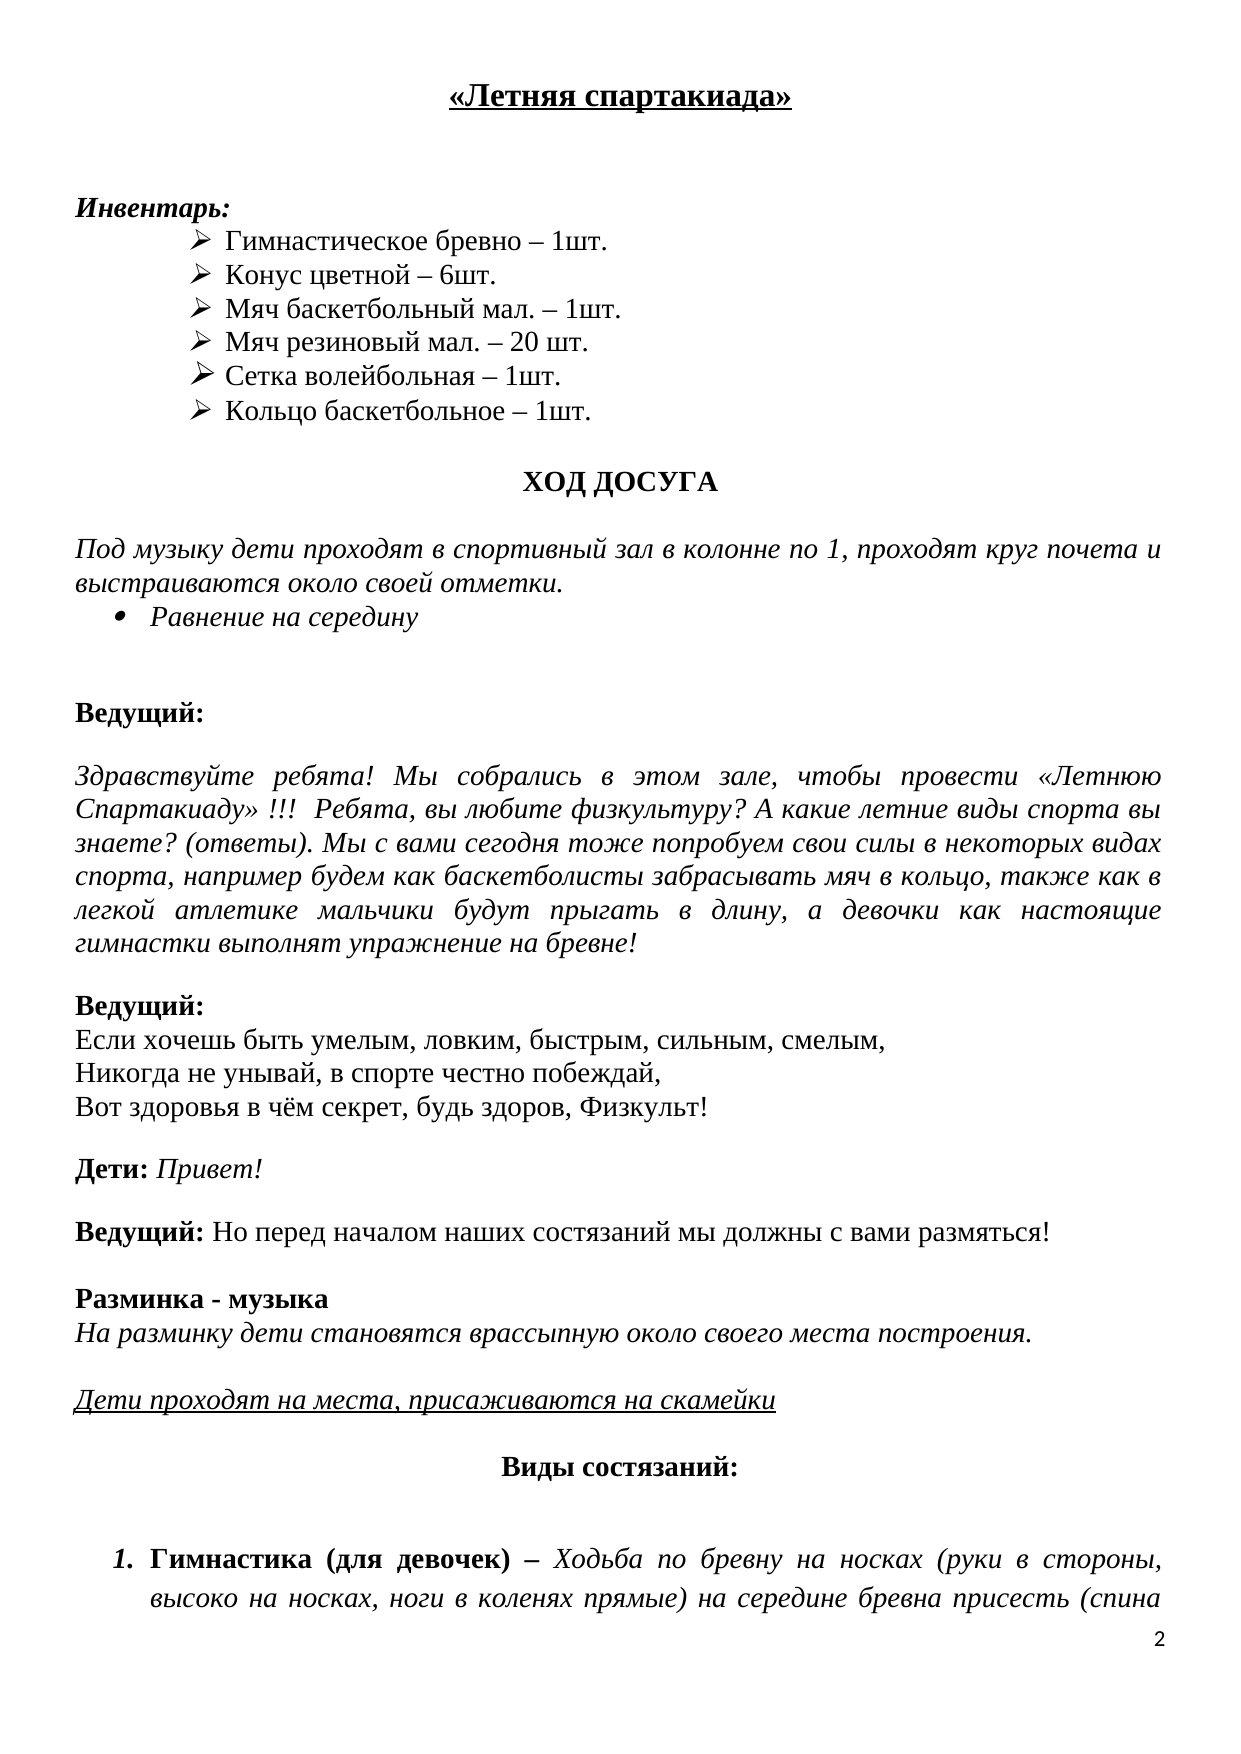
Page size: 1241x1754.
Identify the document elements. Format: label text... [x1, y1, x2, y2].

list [112, 1541, 1165, 1613]
list Конус цветной – 6шт. [187, 257, 1165, 291]
text Дети проходят на места, присаживаются на скамейки [75, 1382, 1165, 1416]
list ХОД ДОСУГА [75, 464, 1165, 498]
text Здравствуйте ребята! Мы собрались в этом зале, чтобы провести «Летнюю Спартакиаду» !!! Ребята, вы любите физкультуру? А какие летние виды спорта вы знаете? (ответы). Мы с вами сегодня тоже попробуем свои силы в некоторых видах спорта, например будем как баскетболисты забрасывать мяч в кольцо, также как в легкой атлетике мальчики будут прыгать в длину, а девочки как настоящие гимнастки выполнят упражнение на бревне! [75, 758, 1165, 959]
list Мяч баскетбольный мал. – 1шт. [187, 291, 1165, 324]
text Ведущий: [75, 988, 1165, 1022]
text Ведущий: Но перед началом наших состязаний мы должны с вами размяться! [75, 1214, 1165, 1248]
text Никогда не унывай, в спорте честно побеждай, [75, 1055, 1165, 1089]
list Кольцо баскетбольное – 1шт. [187, 393, 1165, 426]
list Сетка волейбольная – 1шт. [187, 358, 1165, 393]
text На разминку дети становятся врассыпную около своего места построения. [75, 1315, 1165, 1348]
text Дети: Привет! [75, 1152, 1165, 1185]
list Гимнастическое бревно – 1шт. [187, 223, 1165, 257]
text Ведущий: [75, 695, 1165, 729]
text Вот здоровья в чём секрет, будь здоров, Физкульт! [75, 1089, 1165, 1122]
text «Летняя спартакиада» [75, 75, 1165, 113]
text Если хочешь быть умелым, ловким, быстрым, сильным, смелым, [75, 1022, 1165, 1055]
list Мяч резиновый мал. – 20 шт. [187, 324, 1165, 358]
text Инвентарь: [75, 190, 1165, 223]
text Виды состязаний: [75, 1449, 1165, 1483]
list Под музыку дети проходят в спортивный зал в колонне по 1, проходят круг почета и выстраиваются около своей отметки. [75, 532, 1165, 599]
list Равнение на середину [112, 599, 1165, 632]
text Разминка - музыка [75, 1281, 1165, 1315]
